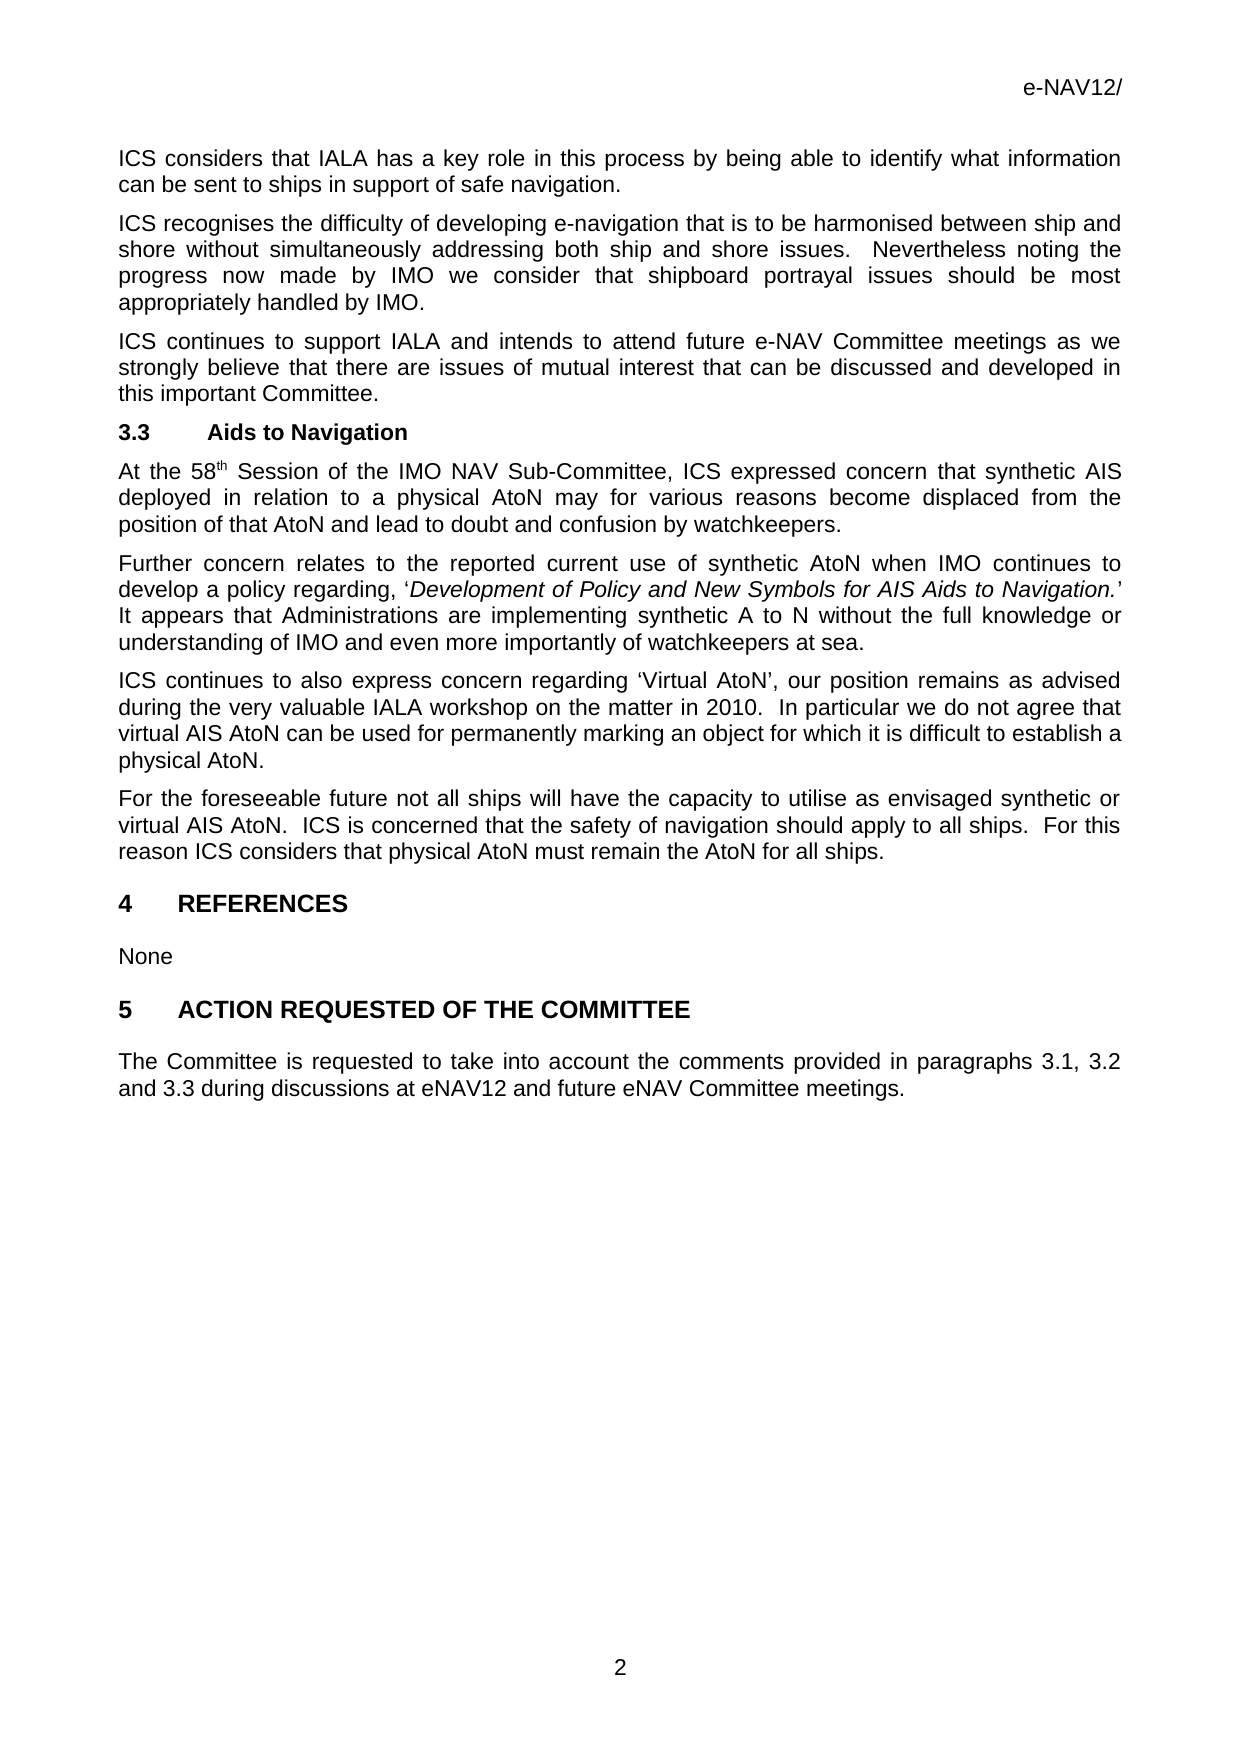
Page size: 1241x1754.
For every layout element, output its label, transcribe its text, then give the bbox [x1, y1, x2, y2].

text ICS continues to support IALA and intends to attend future e-NAV Committee meetings as we strongly believe that there are issues of mutual interest that can be discussed and developed in this important Committee. [118, 328, 1122, 407]
subtitle Action requested of the Committee [118, 994, 1122, 1023]
subtitle Aids to Navigation [118, 419, 1122, 446]
text For the foreseeable future not all ships will have the capacity to utilise as envisaged synthetic or virtual AIS AtoN. ICS is concerned that the safety of navigation should apply to all ships. For this reason ICS considers that physical AtoN must remain the AtoN for all ships. [118, 785, 1122, 864]
subtitle References [118, 889, 1122, 918]
text The Committee is requested to take into account the comments provided in paragraphs 3.1, 3.2 and 3.3 during discussions at eNAV12 and future eNAV Committee meetings. [118, 1048, 1122, 1101]
text ICS continues to also express concern regarding ‘Virtual AtoN’, our position remains as advised during the very valuable IALA workshop on the matter in 2010. In particular we do not agree that virtual AIS AtoN can be used for permanently marking an object for which it is difficult to establish a physical AtoN. [118, 667, 1122, 773]
text At the 58th Session of the IMO NAV Sub-Committee, ICS expressed concern that synthetic AIS deployed in relation to a physical AtoN may for various reasons become displaced from the position of that AtoN and lead to doubt and confusion by watchkeepers. [118, 458, 1122, 537]
text Further concern relates to the reported current use of synthetic AtoN when IMO continues to develop a policy regarding, ‘Development of Policy and New Symbols for AIS Aids to Navigation.’ It appears that Administrations are implementing synthetic A to N without the full knowledge or understanding of IMO and even more importantly of watchkeepers at sea. [118, 549, 1122, 655]
text None [118, 943, 1122, 969]
text ICS recognises the difficulty of developing e-navigation that is to be harmonised between ship and shore without simultaneously addressing both ship and shore issues. Nevertheless noting the progress now made by IMO we consider that shipboard portrayal issues should be most appropriately handled by IMO. [118, 210, 1122, 315]
text ICS considers that IALA has a key role in this process by being able to identify what information can be sent to ships in support of safe navigation. [118, 144, 1122, 197]
